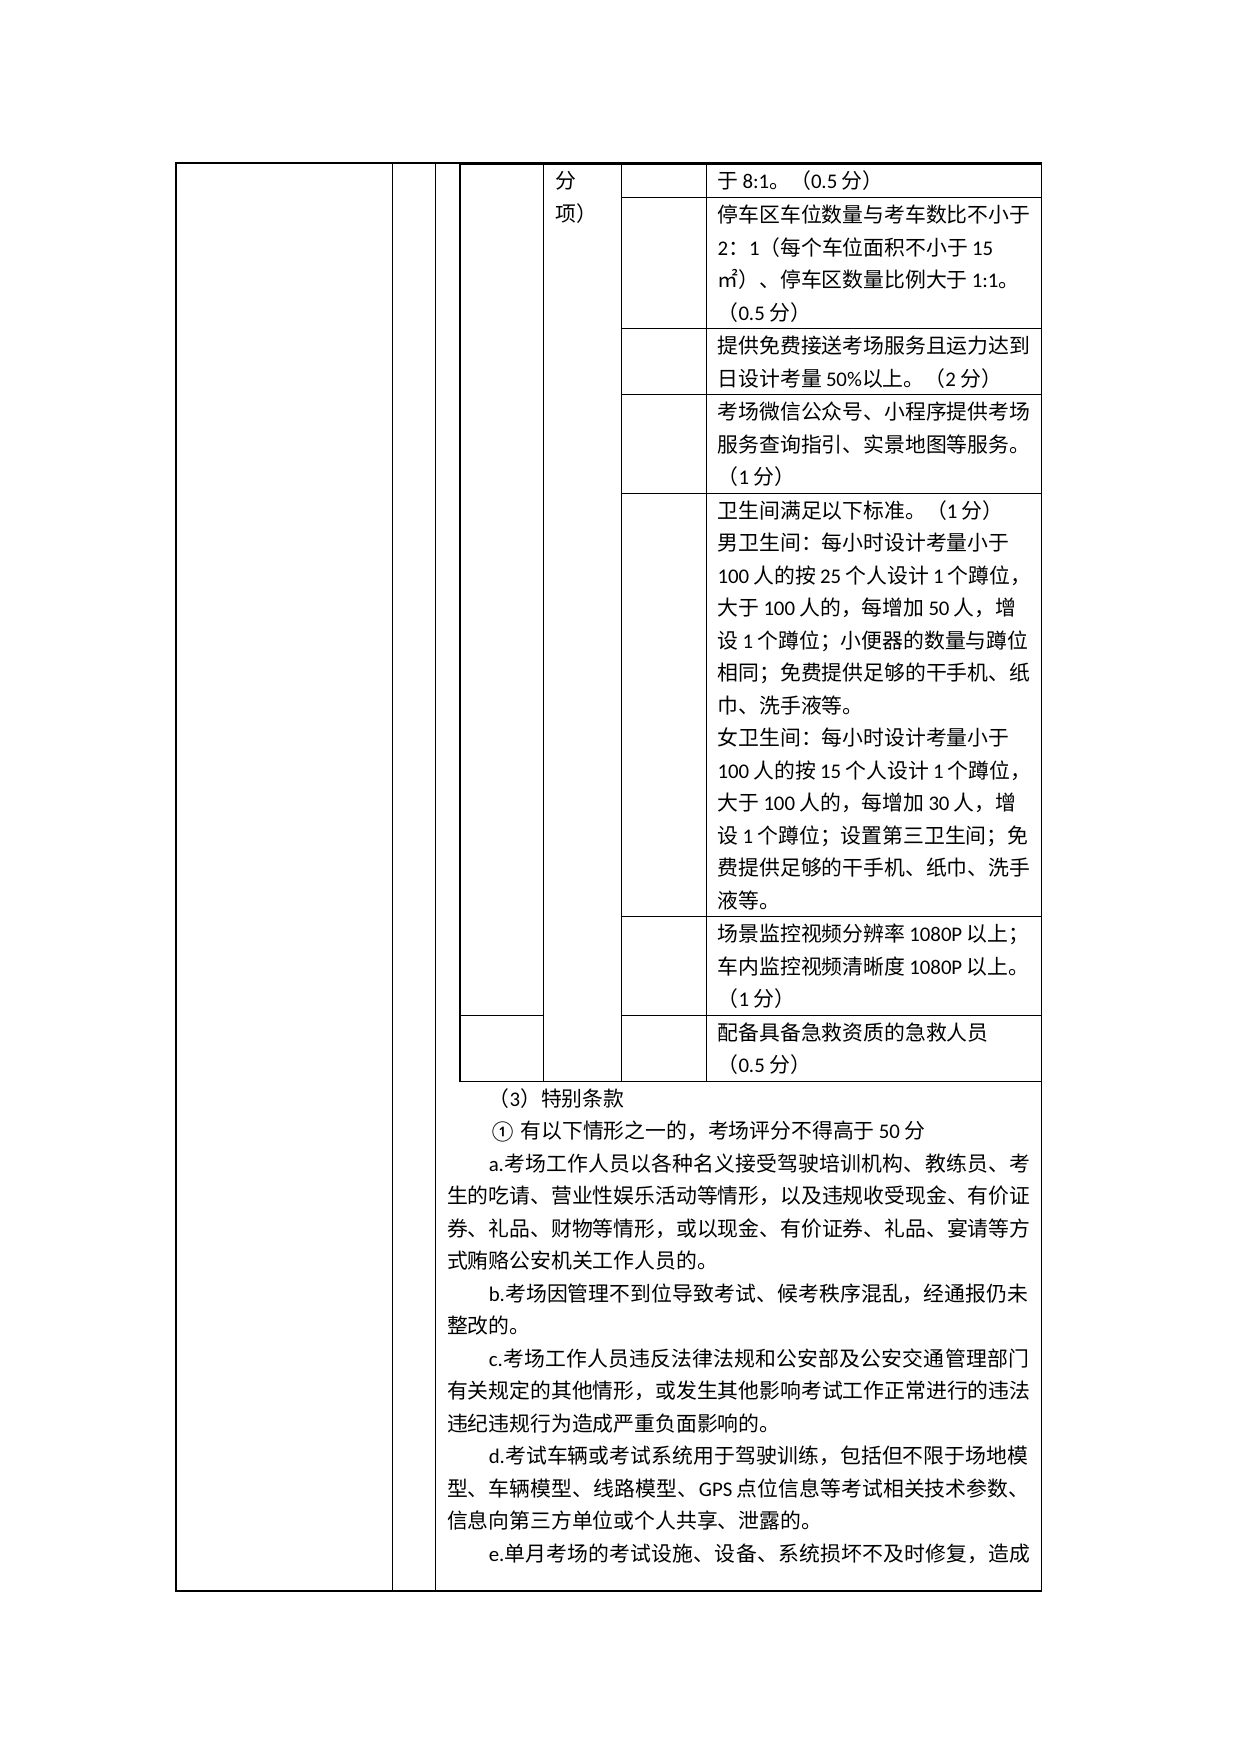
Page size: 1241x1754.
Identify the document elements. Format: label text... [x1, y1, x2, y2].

table_cell [177, 164, 392, 1590]
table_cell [436, 164, 1041, 1590]
table_cell 4 [393, 164, 435, 1590]
